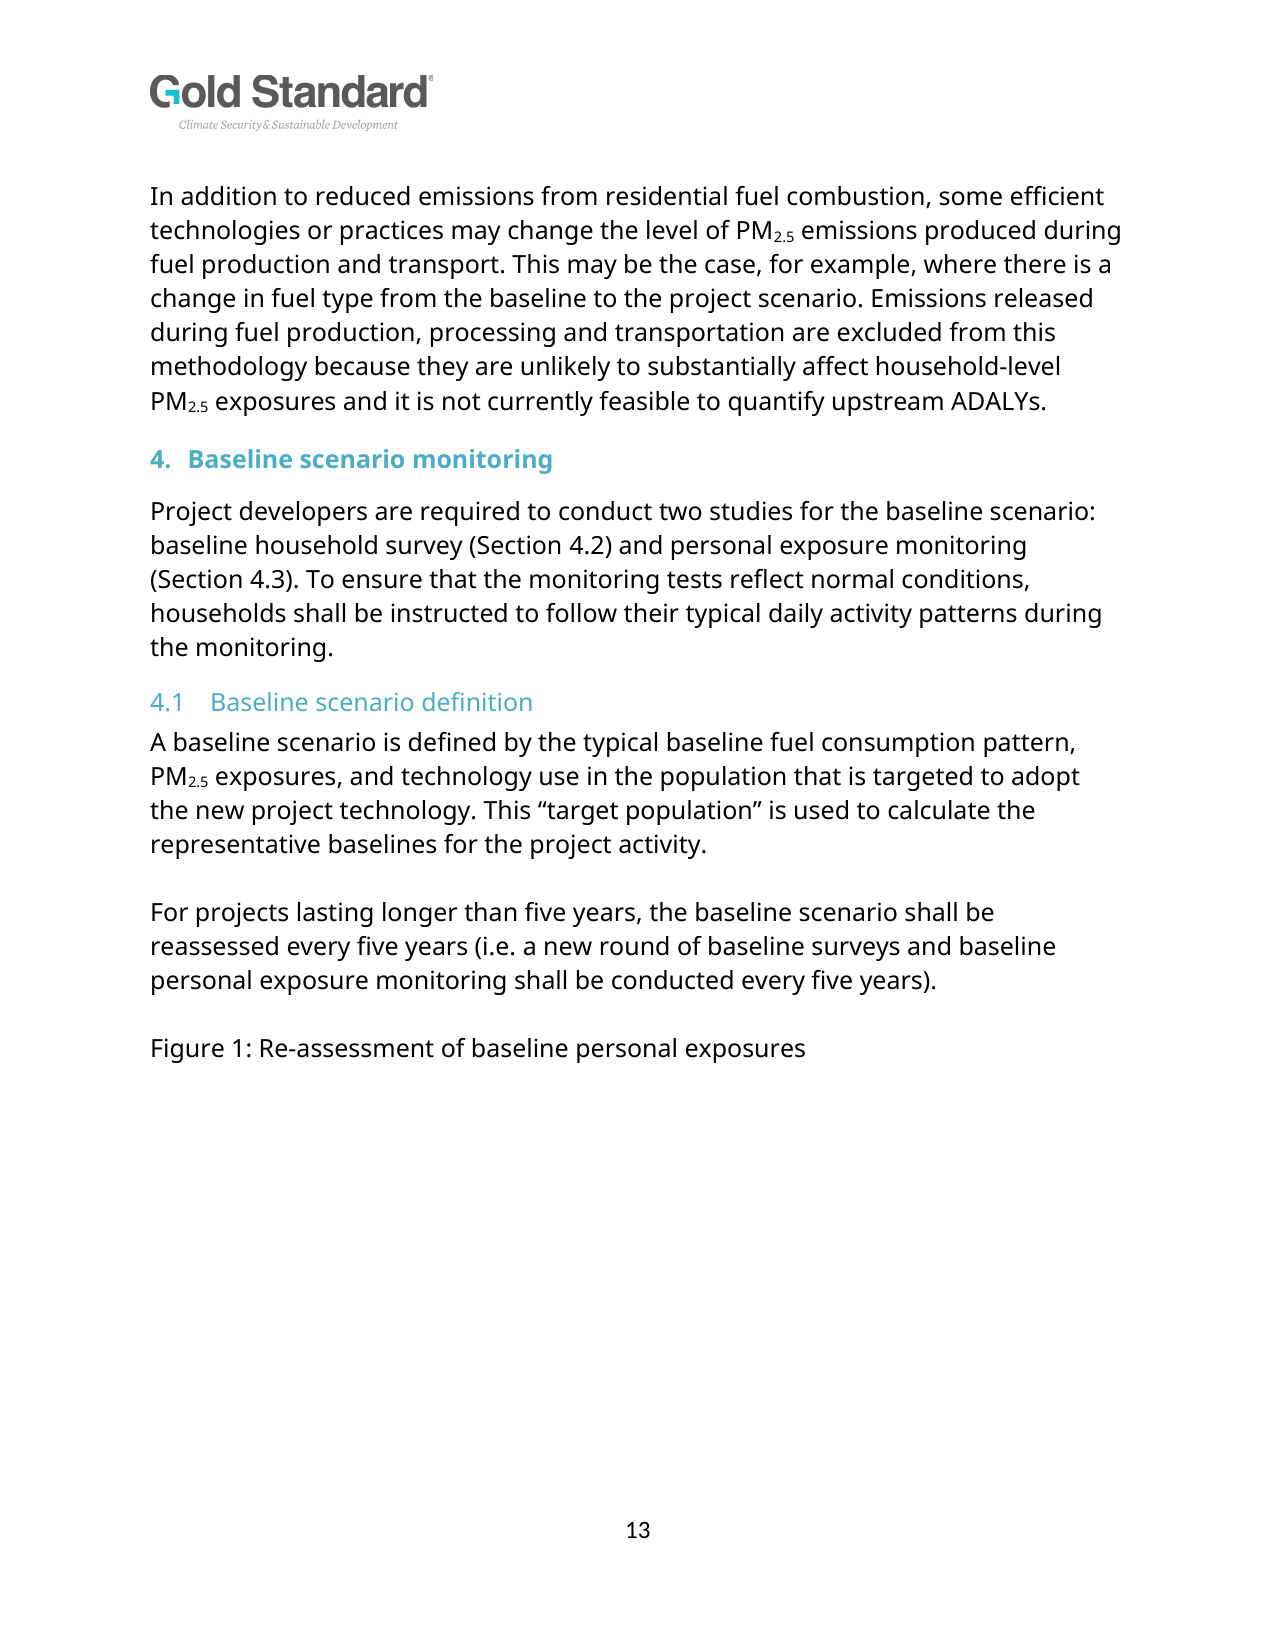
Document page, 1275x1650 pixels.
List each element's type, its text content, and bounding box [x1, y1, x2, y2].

picture [150, 75, 433, 131]
text For projects lasting longer than five years, the baseline scenario shall be reassessed every five years (i.e. a new round of baseline surveys and baseline personal exposure monitoring shall be conducted every five years). [150, 894, 1125, 997]
subtitle Baseline scenario monitoring [150, 442, 1125, 476]
subtitle Baseline scenario definition [150, 685, 1125, 719]
text Figure 1: Re-assessment of baseline personal exposures [150, 1031, 1125, 1065]
text A baseline scenario is defined by the typical baseline fuel consumption pattern, PM2.5 exposures, and technology use in the population that is targeted to adopt the new project technology. This “target population” is used to calculate the representative baselines for the project activity. [150, 724, 1125, 860]
text In addition to reduced emissions from residential fuel combustion, some efficient technologies or practices may change the level of PM2.5 emissions produced during fuel production and transport. This may be the case, for example, where there is a change in fuel type from the baseline to the project scenario. Emissions released during fuel production, processing and transportation are excluded from this methodology because they are unlikely to substantially affect household-level PM2.5 exposures and it is not currently feasible to quantify upstream ADALYs. [150, 179, 1125, 417]
text Project developers are required to conduct two studies for the baseline scenario: baseline household survey (Section 4.2) and personal exposure monitoring (Section 4.3). To ensure that the monitoring tests reflect normal conditions, households shall be instructed to follow their typical daily activity patterns during the monitoring. [150, 494, 1125, 664]
